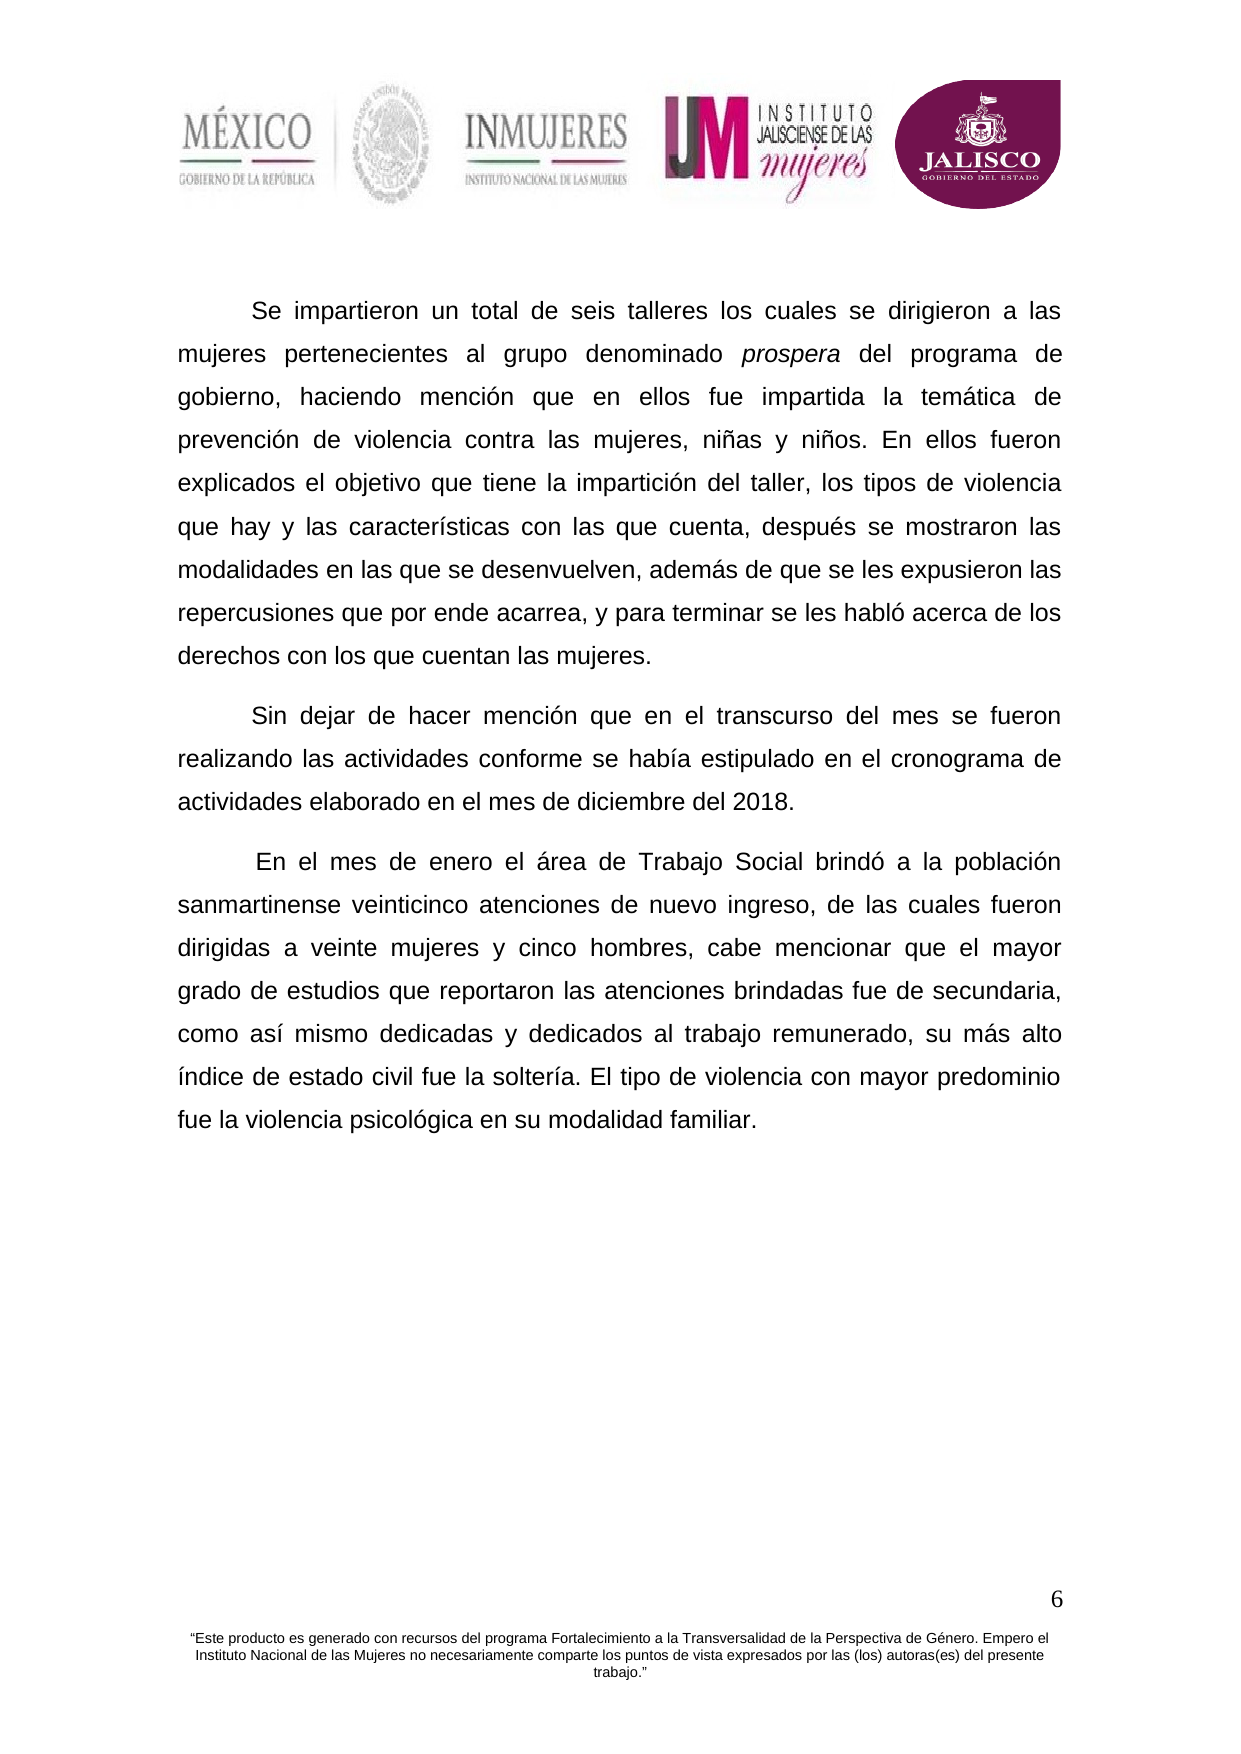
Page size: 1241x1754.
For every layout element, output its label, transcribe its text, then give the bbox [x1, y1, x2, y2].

text En el mes de enero el área de Trabajo Social brindó a la población sanmartinense veinticinco atenciones de nuevo ingreso, de las cuales fueron dirigidas a veinte mujeres y cinco hombres, cabe mencionar que el mayor grado de estudios que reportaron las atenciones brindadas fue de secundaria, como así mismo dedicadas y dedicados al trabajo remunerado, su más alto índice de estado civil fue la soltería. El tipo de violencia con mayor predominio fue la violencia psicológica en su modalidad familiar. [177, 847, 1063, 1134]
picture [179, 73, 1061, 209]
text Se impartieron un total de seis talleres los cuales se dirigieron a las mujeres pertenecientes al grupo denominado prospera del programa de gobierno, haciendo mención que en ellos fue impartida la temática de prevención de violencia contra las mujeres, niñas y niños. En ellos fueron explicados el objetivo que tiene la impartición del taller, los tipos de violencia que hay y las características con las que cuenta, después se mostraron las modalidades en las que se desenvuelven, además de que se les expusieron las repercusiones que por ende acarrea, y para terminar se les habló acerca de los derechos con los que cuentan las mujeres. [177, 296, 1063, 670]
text Sin dejar de hacer mención que en el transcurso del mes se fueron realizando las actividades conforme se había estipulado en el cronograma de actividades elaborado en el mes de diciembre del 2018. [177, 701, 1063, 816]
